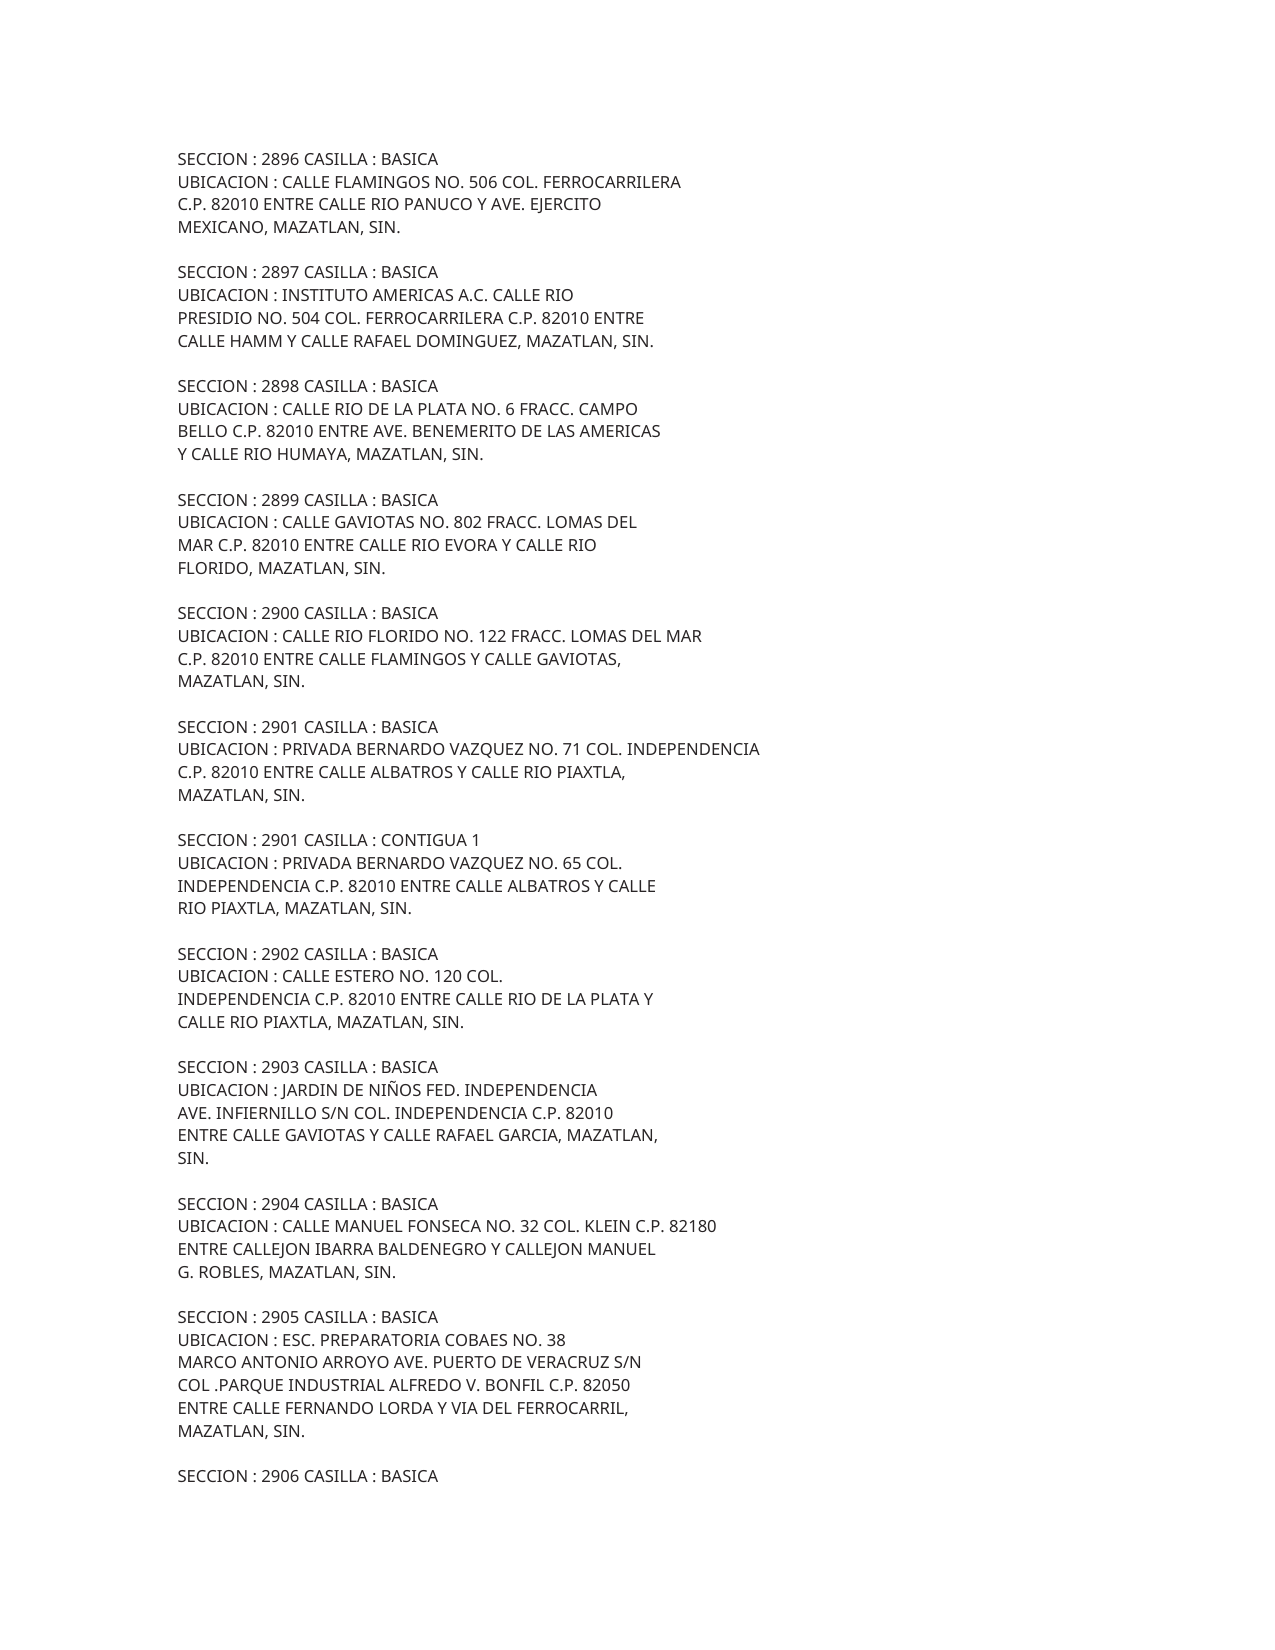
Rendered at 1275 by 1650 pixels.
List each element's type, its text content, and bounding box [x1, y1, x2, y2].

text PRESIDIO NO. 504 COL. FERROCARRILERA C.P. 82010 ENTRE [177, 307, 1098, 329]
text G. ROBLES, MAZATLAN, SIN. [177, 1260, 1098, 1283]
text BELLO C.P. 82010 ENTRE AVE. BENEMERITO DE LAS AMERICAS [177, 420, 1098, 443]
text INDEPENDENCIA C.P. 82010 ENTRE CALLE RIO DE LA PLATA Y [177, 988, 1098, 1011]
text SECCION : 2904 CASILLA : BASICA [177, 1192, 1098, 1215]
text MAZATLAN, SIN. [177, 783, 1098, 806]
text ENTRE CALLEJON IBARRA BALDENEGRO Y CALLEJON MANUEL [177, 1238, 1098, 1260]
text ENTRE CALLE GAVIOTAS Y CALLE RAFAEL GARCIA, MAZATLAN, [177, 1124, 1098, 1147]
text Y CALLE RIO HUMAYA, MAZATLAN, SIN. [177, 443, 1098, 466]
text SECCION : 2897 CASILLA : BASICA [177, 261, 1098, 284]
text RIO PIAXTLA, MAZATLAN, SIN. [177, 897, 1098, 920]
text MARCO ANTONIO ARROYO AVE. PUERTO DE VERACRUZ S/N [177, 1351, 1098, 1374]
text UBICACION : PRIVADA BERNARDO VAZQUEZ NO. 65 COL. [177, 852, 1098, 874]
text UBICACION : JARDIN DE NIÑOS FED. INDEPENDENCIA [177, 1079, 1098, 1101]
text CALLE HAMM Y CALLE RAFAEL DOMINGUEZ, MAZATLAN, SIN. [177, 329, 1098, 352]
text UBICACION : CALLE ESTERO NO. 120 COL. [177, 965, 1098, 988]
text INDEPENDENCIA C.P. 82010 ENTRE CALLE ALBATROS Y CALLE [177, 874, 1098, 897]
text SECCION : 2901 CASILLA : BASICA [177, 715, 1098, 738]
text SIN. [177, 1147, 1098, 1169]
text SECCION : 2903 CASILLA : BASICA [177, 1056, 1098, 1079]
text SECCION : 2900 CASILLA : BASICA [177, 602, 1098, 624]
text UBICACION : CALLE RIO DE LA PLATA NO. 6 FRACC. CAMPO [177, 397, 1098, 420]
text SECCION : 2896 CASILLA : BASICA [177, 148, 1098, 170]
text SECCION : 2905 CASILLA : BASICA [177, 1306, 1098, 1328]
text CALLE RIO PIAXTLA, MAZATLAN, SIN. [177, 1011, 1098, 1033]
text C.P. 82010 ENTRE CALLE RIO PANUCO Y AVE. EJERCITO [177, 193, 1098, 216]
text FLORIDO, MAZATLAN, SIN. [177, 556, 1098, 579]
text SECCION : 2901 CASILLA : CONTIGUA 1 [177, 829, 1098, 852]
text SECCION : 2899 CASILLA : BASICA [177, 488, 1098, 511]
text MAZATLAN, SIN. [177, 1419, 1098, 1442]
text MEXICANO, MAZATLAN, SIN. [177, 216, 1098, 238]
text UBICACION : CALLE GAVIOTAS NO. 802 FRACC. LOMAS DEL [177, 511, 1098, 534]
text UBICACION : CALLE FLAMINGOS NO. 506 COL. FERROCARRILERA [177, 170, 1098, 193]
text MAR C.P. 82010 ENTRE CALLE RIO EVORA Y CALLE RIO [177, 534, 1098, 556]
text UBICACION : CALLE RIO FLORIDO NO. 122 FRACC. LOMAS DEL MAR [177, 624, 1098, 647]
text UBICACION : ESC. PREPARATORIA COBAES NO. 38 [177, 1328, 1098, 1351]
text C.P. 82010 ENTRE CALLE FLAMINGOS Y CALLE GAVIOTAS, [177, 647, 1098, 670]
text COL .PARQUE INDUSTRIAL ALFREDO V. BONFIL C.P. 82050 [177, 1374, 1098, 1397]
text MAZATLAN, SIN. [177, 670, 1098, 693]
text SECCION : 2902 CASILLA : BASICA [177, 942, 1098, 965]
text SECCION : 2906 CASILLA : BASICA [177, 1465, 1098, 1487]
text ENTRE CALLE FERNANDO LORDA Y VIA DEL FERROCARRIL, [177, 1397, 1098, 1419]
text SECCION : 2898 CASILLA : BASICA [177, 375, 1098, 397]
text AVE. INFIERNILLO S/N COL. INDEPENDENCIA C.P. 82010 [177, 1101, 1098, 1124]
text C.P. 82010 ENTRE CALLE ALBATROS Y CALLE RIO PIAXTLA, [177, 761, 1098, 783]
text UBICACION : PRIVADA BERNARDO VAZQUEZ NO. 71 COL. INDEPENDENCIA [177, 738, 1098, 761]
text UBICACION : CALLE MANUEL FONSECA NO. 32 COL. KLEIN C.P. 82180 [177, 1215, 1098, 1238]
text UBICACION : INSTITUTO AMERICAS A.C. CALLE RIO [177, 284, 1098, 307]
